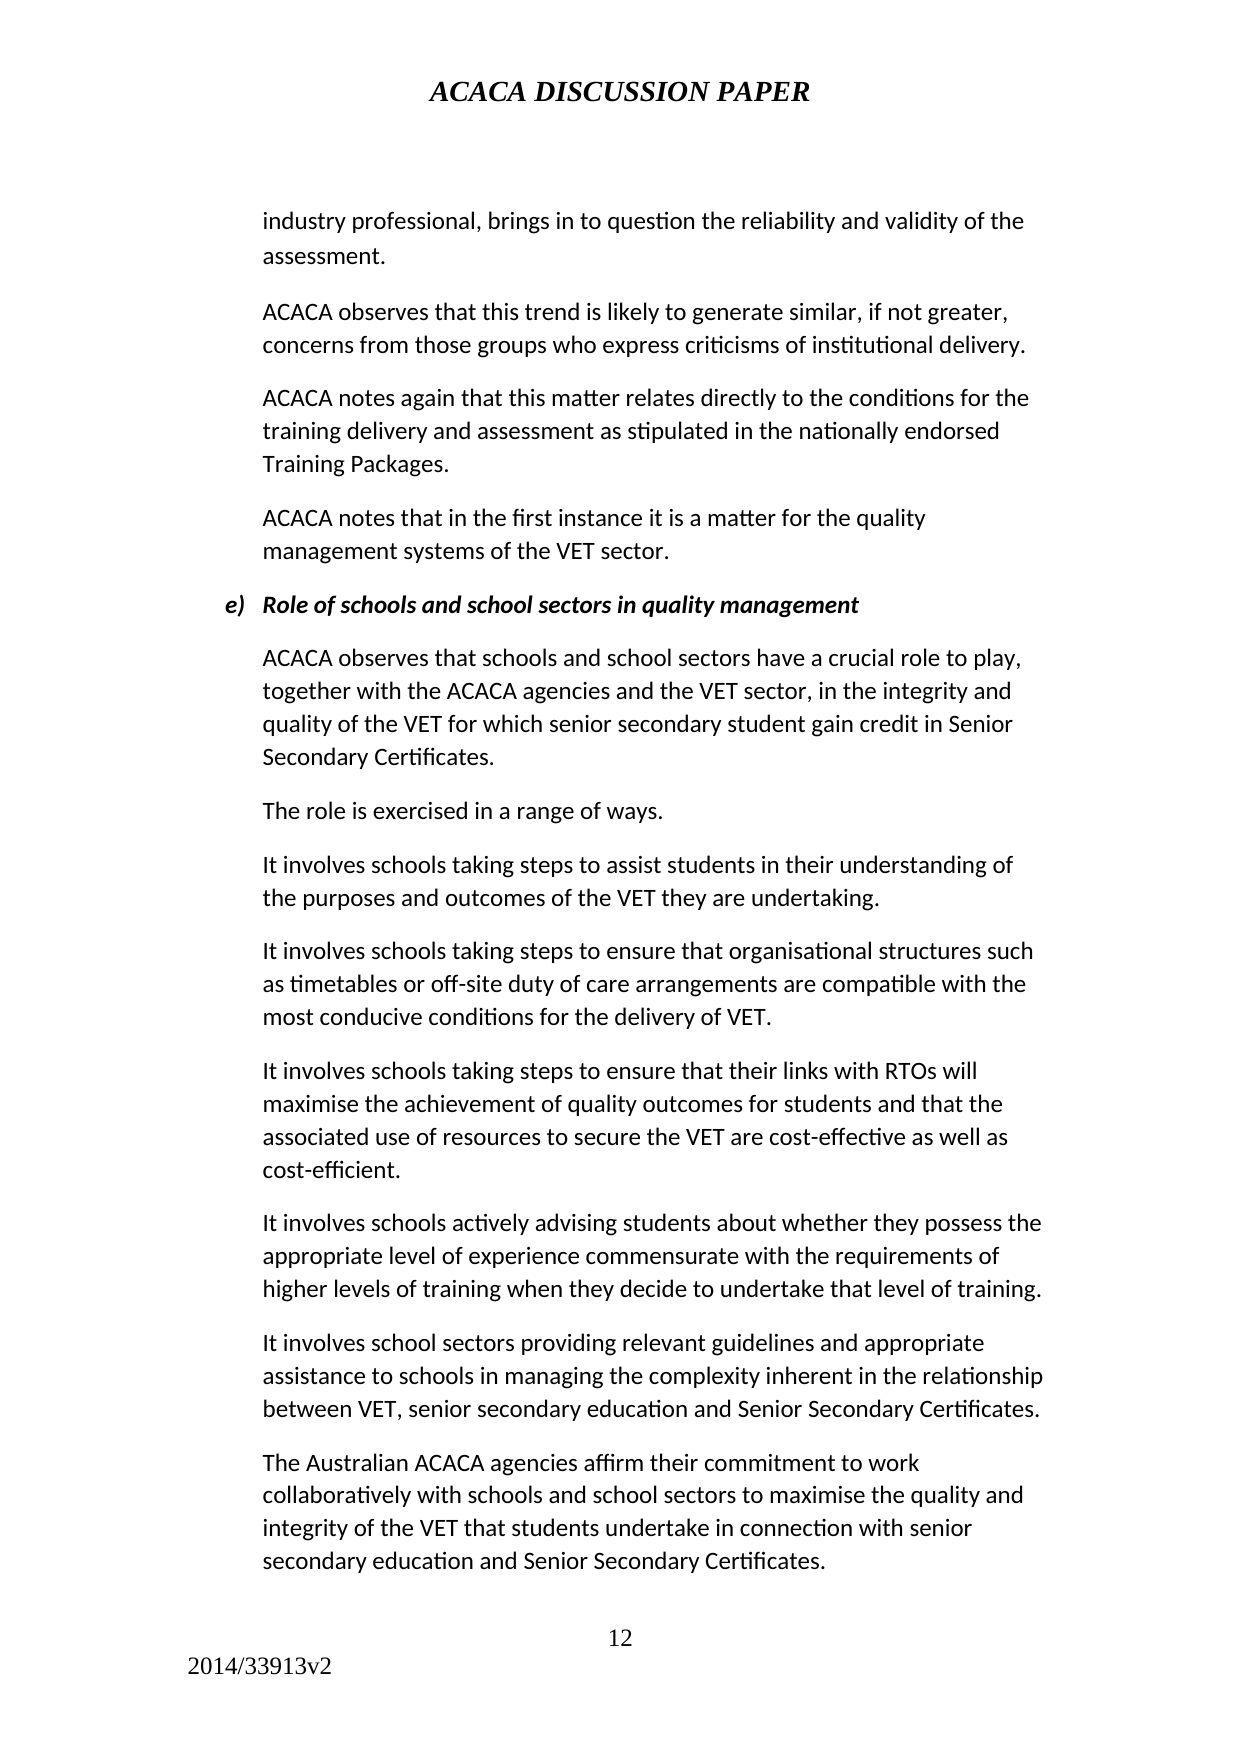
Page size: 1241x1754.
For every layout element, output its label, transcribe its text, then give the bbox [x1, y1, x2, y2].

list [262, 205, 1053, 271]
list It involves schools taking steps to ensure that their links with RTOs will maximise the achievement of quality outcomes for students and that the associated use of resources to secure the VET are cost-effective as well as cost-efficient. [262, 1055, 1053, 1184]
list The Australian ACACA agencies affirm their commitment to work collaboratively with schools and school sectors to maximise the quality and integrity of the VET that students undertake in connection with senior secondary education and Senior Secondary Certificates. [262, 1447, 1053, 1576]
list ACACA observes that this trend is likely to generate similar, if not greater, concerns from those groups who express criticisms of institutional delivery. [262, 296, 1053, 359]
list The role is exercised in a range of ways. [262, 795, 1053, 826]
list It involves schools taking steps to assist students in their understanding of the purposes and outcomes of the VET they are undertaking. [262, 849, 1053, 912]
list Role of schools and school sectors in quality management [225, 589, 1053, 619]
list ACACA observes that schools and school sectors have a crucial role to play, together with the ACACA agencies and the VET sector, in the integrity and quality of the VET for which senior secondary student gain credit in Senior Secondary Certificates. [262, 643, 1053, 772]
list It involves schools actively advising students about whether they possess the appropriate level of experience commensurate with the requirements of higher levels of training when they decide to undertake that level of training. [262, 1208, 1053, 1304]
list ACACA notes that in the first instance it is a matter for the quality management systems of the VET sector. [262, 502, 1053, 566]
list It involves school sectors providing relevant guidelines and appropriate assistance to schools in managing the complexity inherent in the relationship between VET, senior secondary education and Senior Secondary Certificates. [262, 1327, 1053, 1423]
list ACACA notes again that this matter relates directly to the conditions for the training delivery and assessment as stipulated in the nationally endorsed Training Packages. [262, 383, 1053, 479]
list It involves schools taking steps to ensure that organisational structures such as timetables or off-site duty of care arrangements are compatible with the most conducive conditions for the delivery of VET. [262, 936, 1053, 1032]
